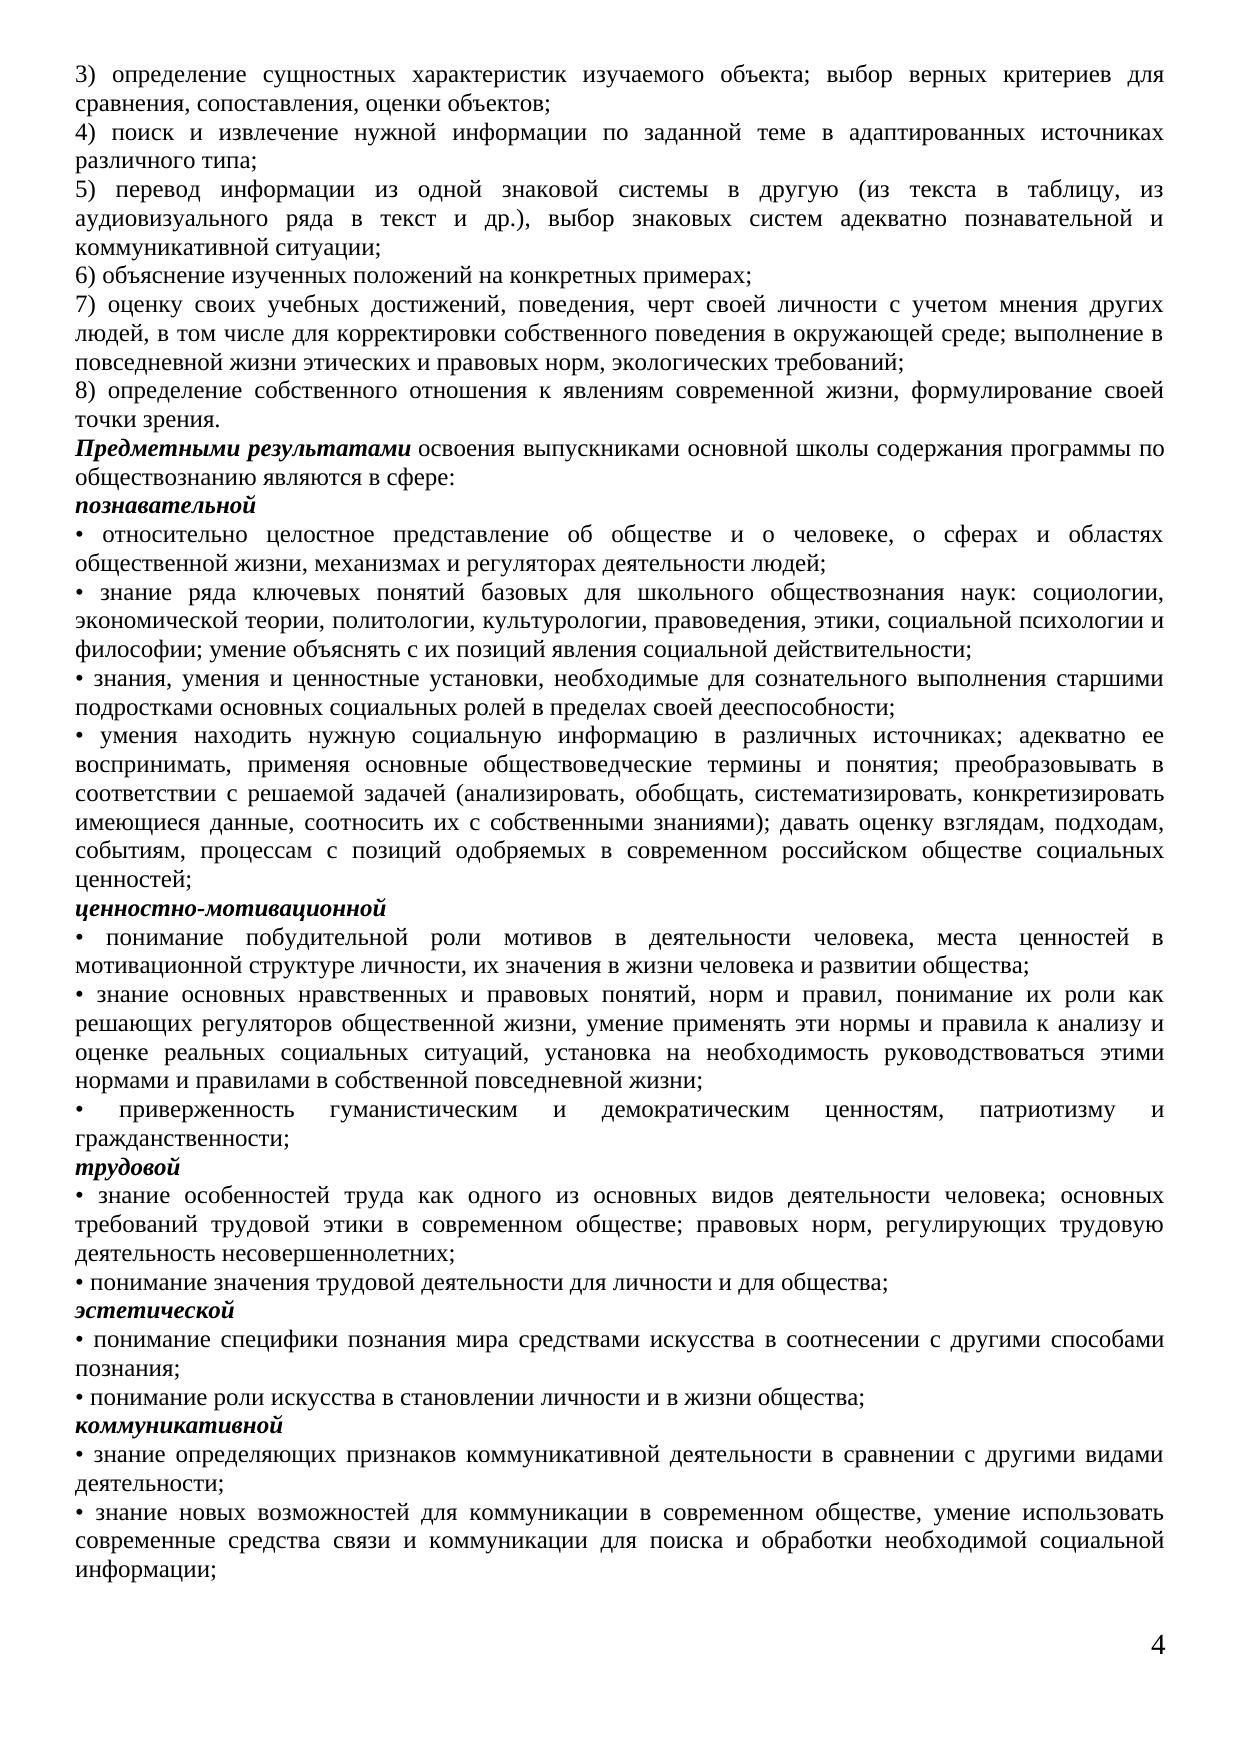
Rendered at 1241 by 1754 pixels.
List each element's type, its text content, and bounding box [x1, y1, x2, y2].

text • относительно целостное представление об обществе и о человеке, о сферах и областях общественной жизни, механизмах и регуляторах деятельности людей; [75, 519, 1165, 577]
text коммуникативной [75, 1410, 1165, 1439]
text эстетической [75, 1295, 1165, 1324]
text 8) определение собственного отношения к явлениям современной жизни, формулирование своей точки зрения. [75, 375, 1165, 433]
text • понимание значения трудовой деятельности для личности и для общества; [75, 1267, 1165, 1295]
text 4) поиск и извлечение нужной информации по заданной теме в адаптированных источниках различного типа; [75, 117, 1165, 174]
text • знания, умения и ценностные установки, необходимые для сознательного выполнения старшими подростками основных социальных ролей в пределах своей дееспособности; [75, 663, 1165, 720]
text • знание особенностей труда как одного из основных видов деятельности человека; основных требований трудовой этики в современном обществе; правовых норм, регулирующих трудовую деятельность несовершеннолетних; [75, 1180, 1165, 1267]
text Предметными результатами освоения выпускниками основной школы содержания программы по обществознанию являются в сфере: [75, 433, 1165, 490]
text • приверженность гуманистическим и демократическим ценностям, патриотизму и гражданственности; [75, 1094, 1165, 1152]
text • знание новых возможностей для коммуникации в современном обществе, умение использовать современные средства связи и коммуникации для поиска и обработки необходимой социальной информации; [75, 1497, 1165, 1583]
text трудовой [75, 1152, 1165, 1180]
text 6) объяснение изученных положений на конкретных примерах; [75, 260, 1165, 289]
text • знание ряда ключевых понятий базовых для школьного обществознания наук: социологии, экономической теории, политологии, культурологии, правоведения, этики, социальной психологии и философии; умение объяснять с их позиций явления социальной действительности; [75, 577, 1165, 663]
text • умения находить нужную социальную информацию в различных источниках; адекватно ее воспринимать, применяя основные обществоведческие термины и понятия; преобразовывать в соответствии с решаемой задачей (анализировать, обобщать, систематизировать, конкретизировать имеющиеся данные, соотносить их с собственными знаниями); давать оценку взглядам, подходам, событиям, процессам с позиций одобряемых в современном российском обществе социальных ценностей; [75, 720, 1165, 893]
text 7) оценку своих учебных достижений, поведения, черт своей личности с учетом мнения других людей, в том числе для корректировки собственного поведения в окружающей среде; выполнение в повседневной жизни этических и правовых норм, экологических требований; [75, 289, 1165, 375]
text 3) определение сущностных характеристик изучаемого объекта; выбор верных критериев для сравнения, сопоставления, оценки объектов; [75, 59, 1165, 117]
text • понимание побудительной роли мотивов в деятельности человека, места ценностей в мотивационной структуре личности, их значения в жизни человека и развитии общества; [75, 922, 1165, 979]
text • понимание роли искусства в становлении личности и в жизни общества; [75, 1382, 1165, 1410]
text 5) перевод информации из одной знаковой системы в другую (из текста в таблицу, из аудиовизуального ряда в текст и др.), выбор знаковых систем адекватно познавательной и коммуникативной ситуации; [75, 174, 1165, 260]
text • знание основных нравственных и правовых понятий, норм и правил, понимание их роли как решающих регуляторов общественной жизни, умение применять эти нормы и правила к анализу и оценке реальных социальных ситуаций, установка на необходимость руководствоваться этими нормами и правилами в собственной повседневной жизни; [75, 979, 1165, 1094]
text • знание определяющих признаков коммуникативной деятельности в сравнении с другими видами деятельности; [75, 1439, 1165, 1497]
text • понимание специфики познания мира средствами искусства в соотнесении с другими способами познания; [75, 1324, 1165, 1382]
text познавательной [75, 490, 1165, 519]
text ценностно-мотивационной [75, 893, 1165, 922]
